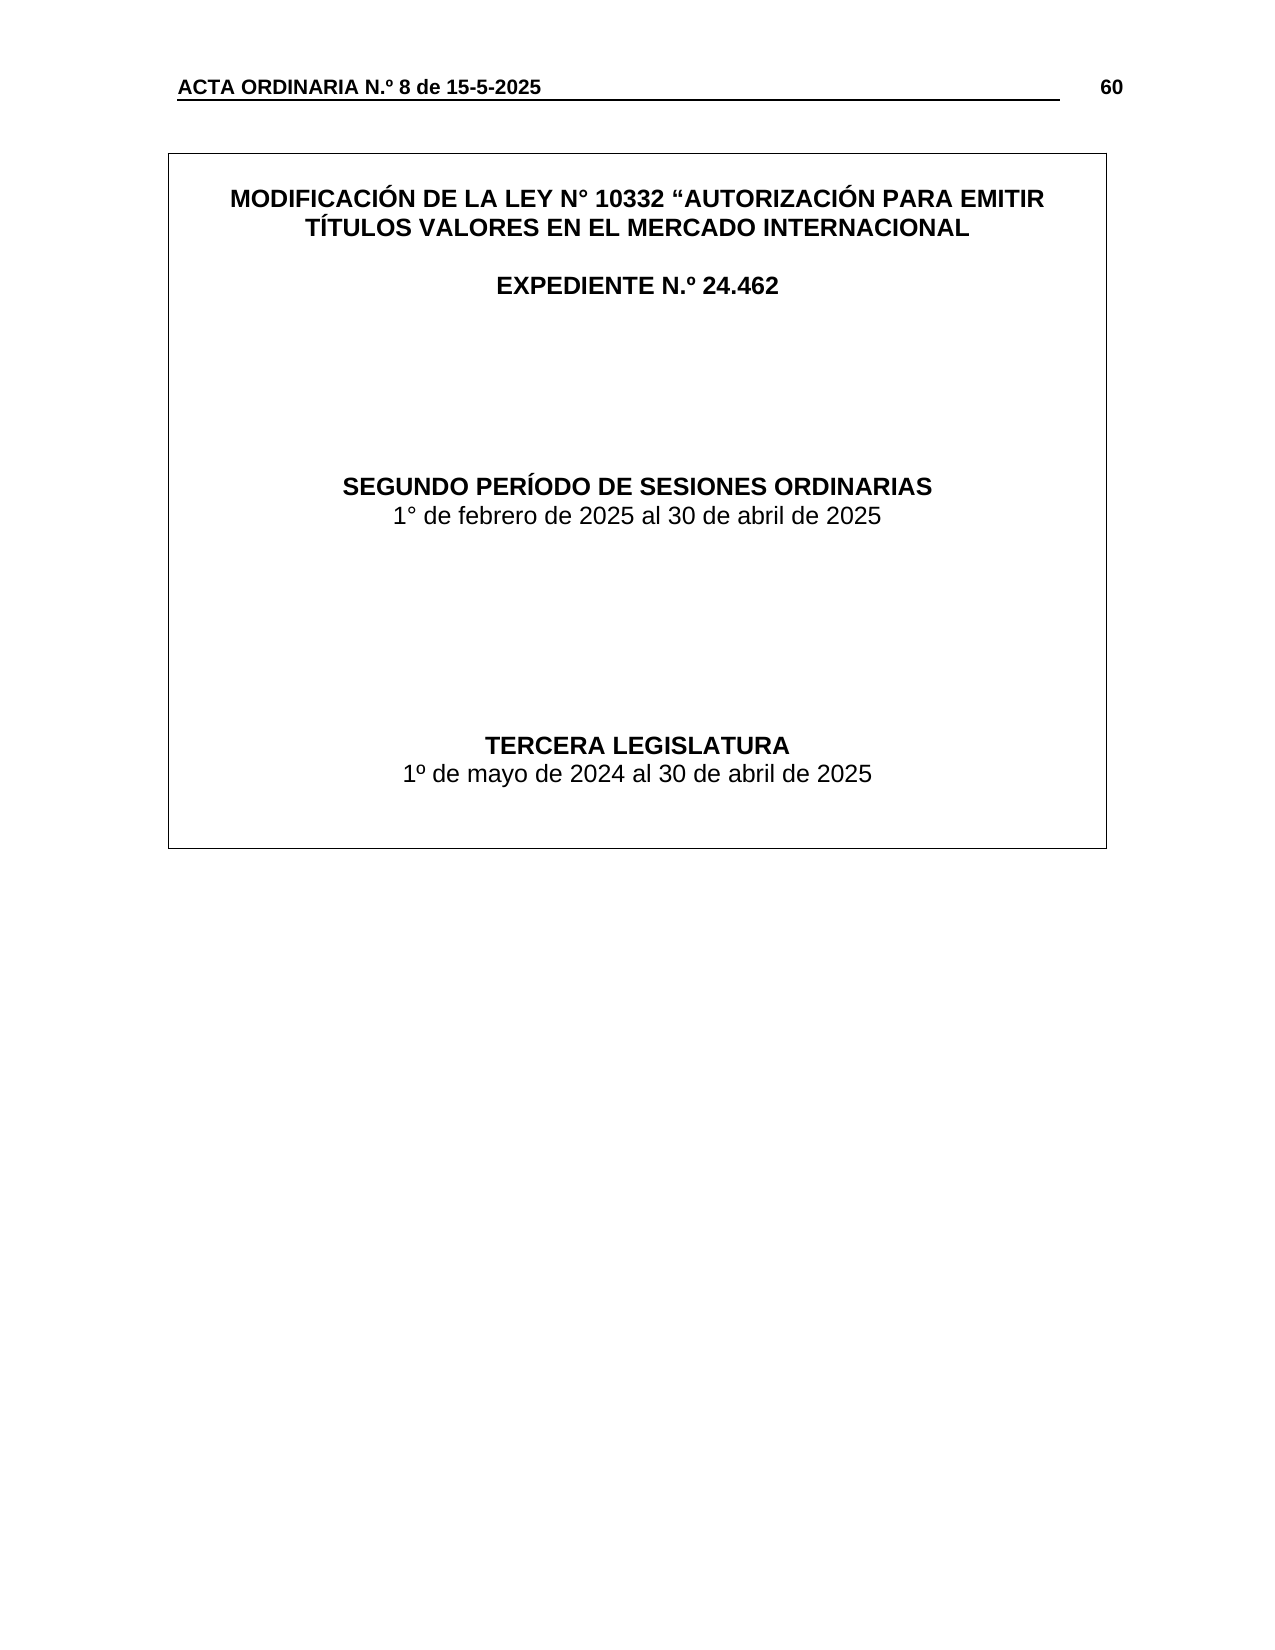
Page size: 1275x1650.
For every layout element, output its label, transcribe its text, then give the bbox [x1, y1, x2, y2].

text EXPEDIENTE N.º 24.462 [177, 271, 1098, 299]
text TERCERA LEGISLATURA [177, 731, 1098, 759]
text 1º de mayo de 2024 al 30 de abril de 2025 [177, 759, 1098, 788]
text MODIFICACIÓN DE LA LEY N° 10332 “AUTORIZACIÓN PARA EMITIR TÍTULOS VALORES EN EL MERCADO INTERNACIONAL [177, 184, 1098, 242]
text 1° de febrero de 2025 al 30 de abril de 2025 [177, 501, 1098, 529]
text SEGUNDO PERÍODO DE SESIONES ORDINARIAS [177, 472, 1098, 501]
